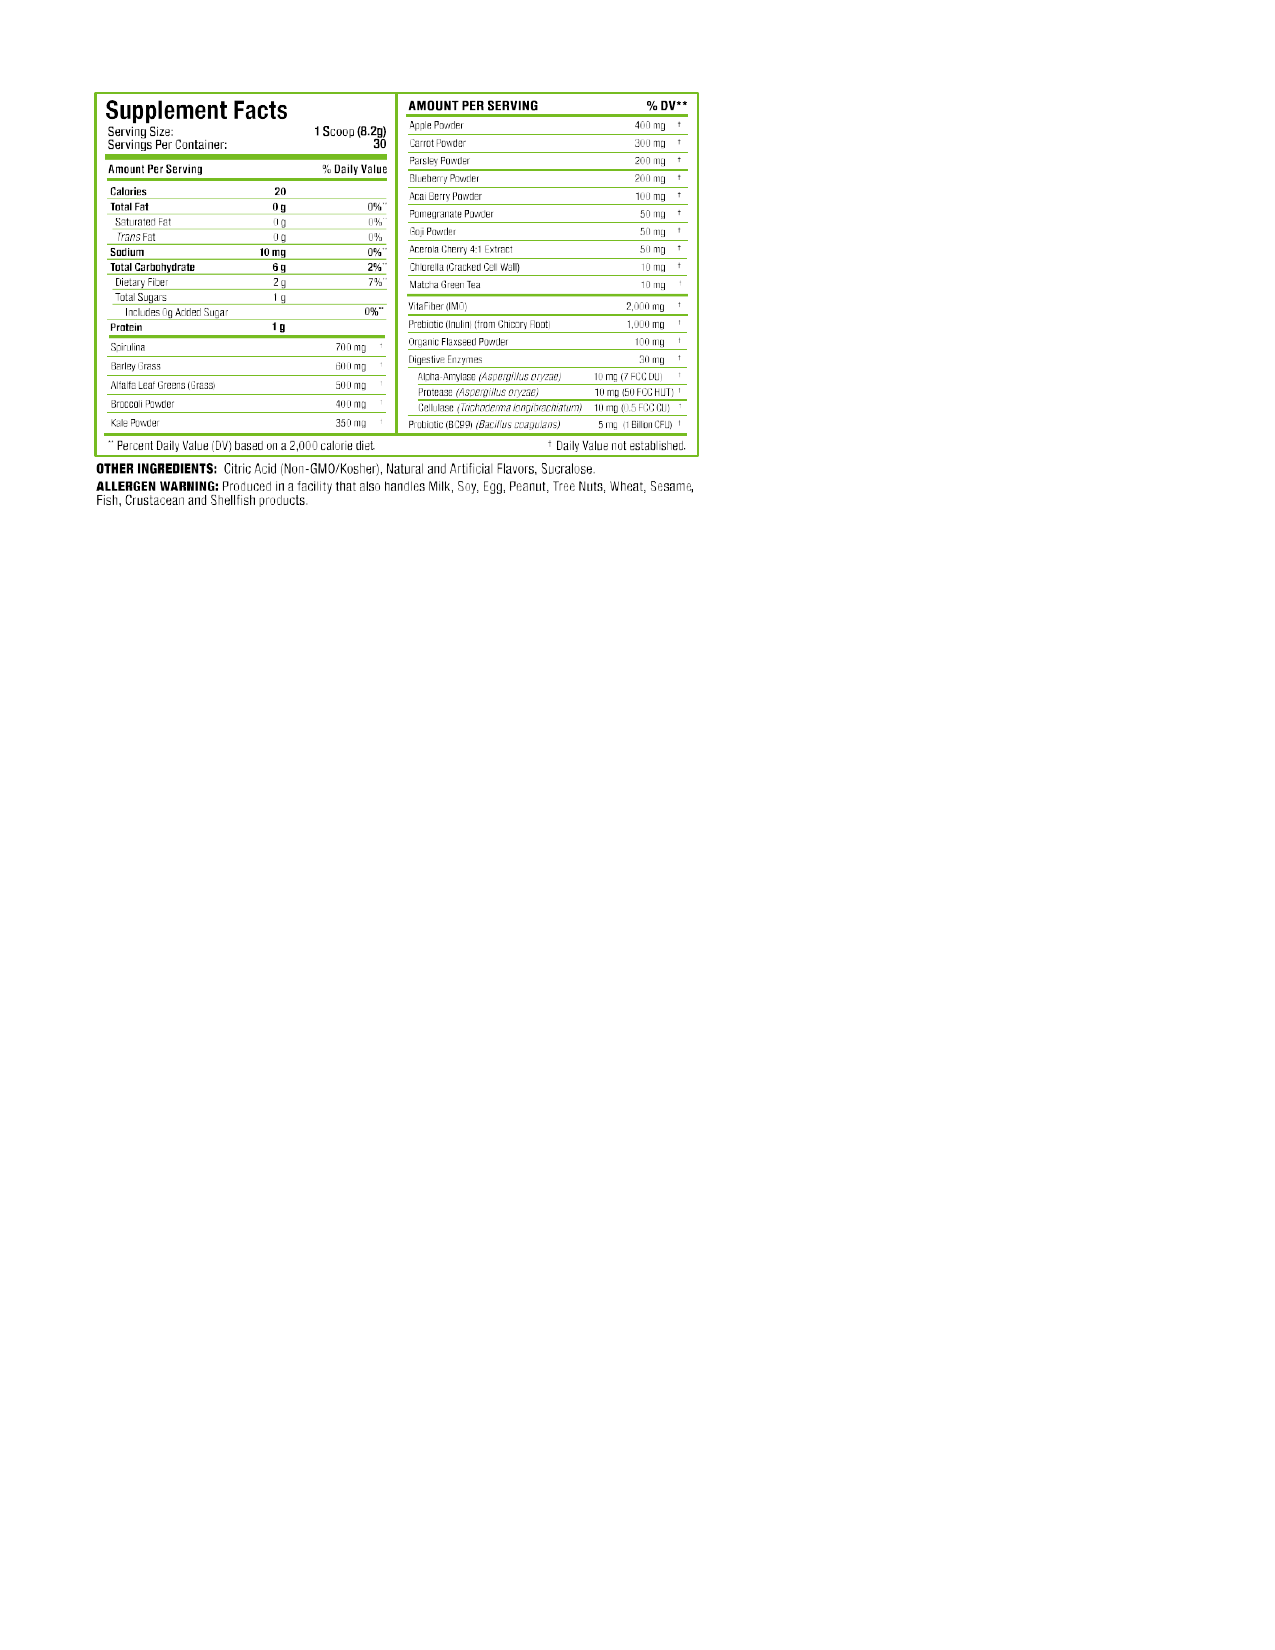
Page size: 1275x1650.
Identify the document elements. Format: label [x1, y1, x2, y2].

picture [96, 463, 691, 507]
picture [107, 187, 387, 331]
picture [108, 440, 373, 452]
picture [407, 121, 688, 430]
picture [323, 126, 354, 138]
picture [109, 335, 385, 428]
picture [105, 154, 387, 175]
picture [106, 100, 287, 151]
picture [548, 440, 683, 452]
